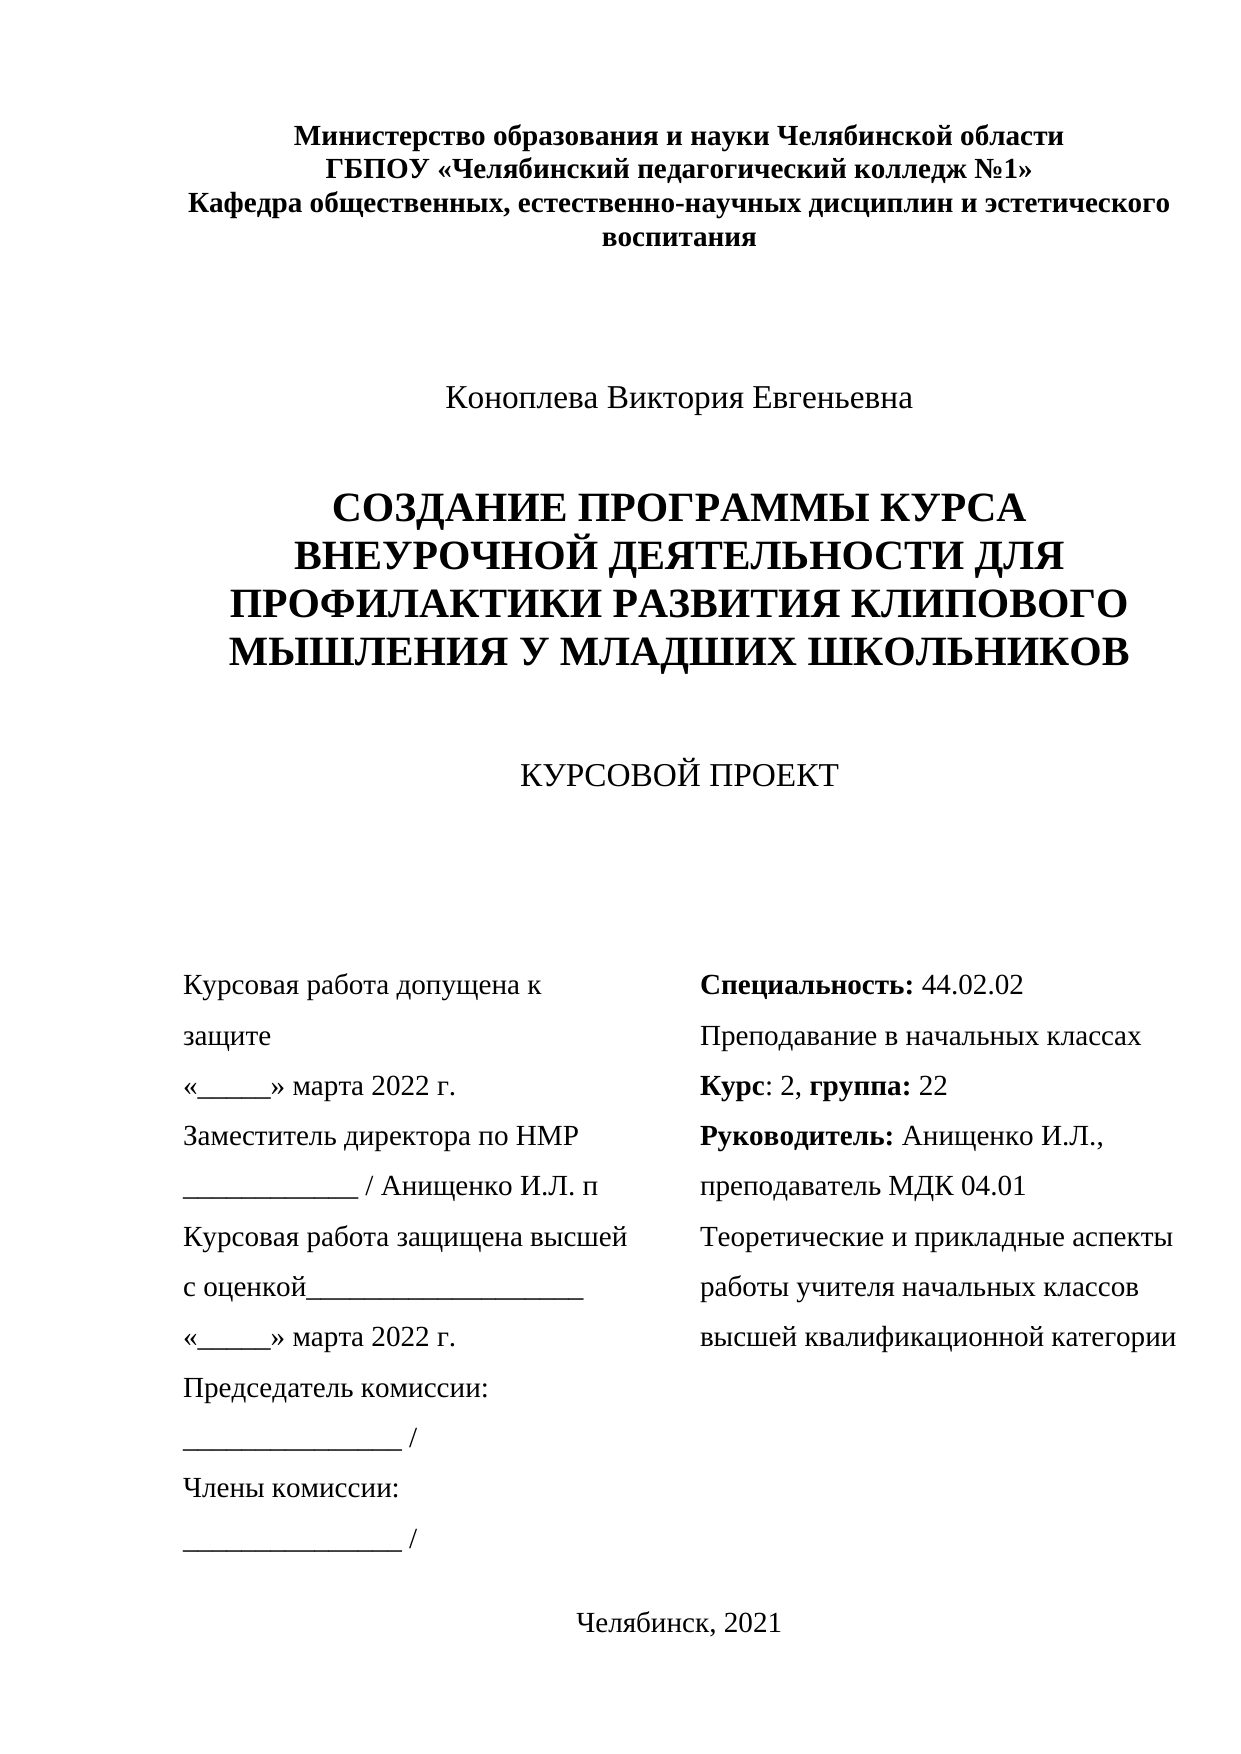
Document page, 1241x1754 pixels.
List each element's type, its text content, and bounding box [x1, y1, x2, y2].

text ГБПОУ «Челябинский педагогический колледж №1» [177, 152, 1181, 185]
text Коноплева Виктория Евгеньевна [177, 377, 1181, 415]
text КУРСОВОЙ ПРОЕКТ [177, 756, 1181, 794]
text Министерство образования и науки Челябинской области [177, 118, 1181, 152]
text Кафедра общественных, естественно-научных дисциплин и эстетического воспитания [177, 185, 1181, 252]
text Челябинск, 2021 [177, 1606, 1181, 1639]
table_header Курсовая работа допущена к защите «_____» марта 2022 г. Заместитель директора по НМР ____________ / Анищенко И.Л. п Курсовая работа защищена высшей с оценкой___________________ «_____» марта 2022 г. Председатель комиссии: _______________ / Члены комиссии: _______________ / [177, 962, 694, 1606]
text СОЗДАНИЕ ПРОГРАММЫ КУРСА ВНЕУРОЧНОЙ ДЕЯТЕЛЬНОСТИ ДЛЯ ПРОФИЛАКТИКИ РАЗВИТИЯ КЛИПОВОГО МЫШЛЕНИЯ У МЛАДШИХ ШКОЛЬНИКОВ [177, 482, 1181, 674]
table_header Специальность: 44.02.02 Преподавание в начальных классах Курс: 2, группа: 22 Руководитель: Анищенко И.Л., преподаватель МДК 04.01 Теоретические и прикладные аспекты работы учителя начальных классов высшей квалификационной категории [694, 962, 1219, 1606]
